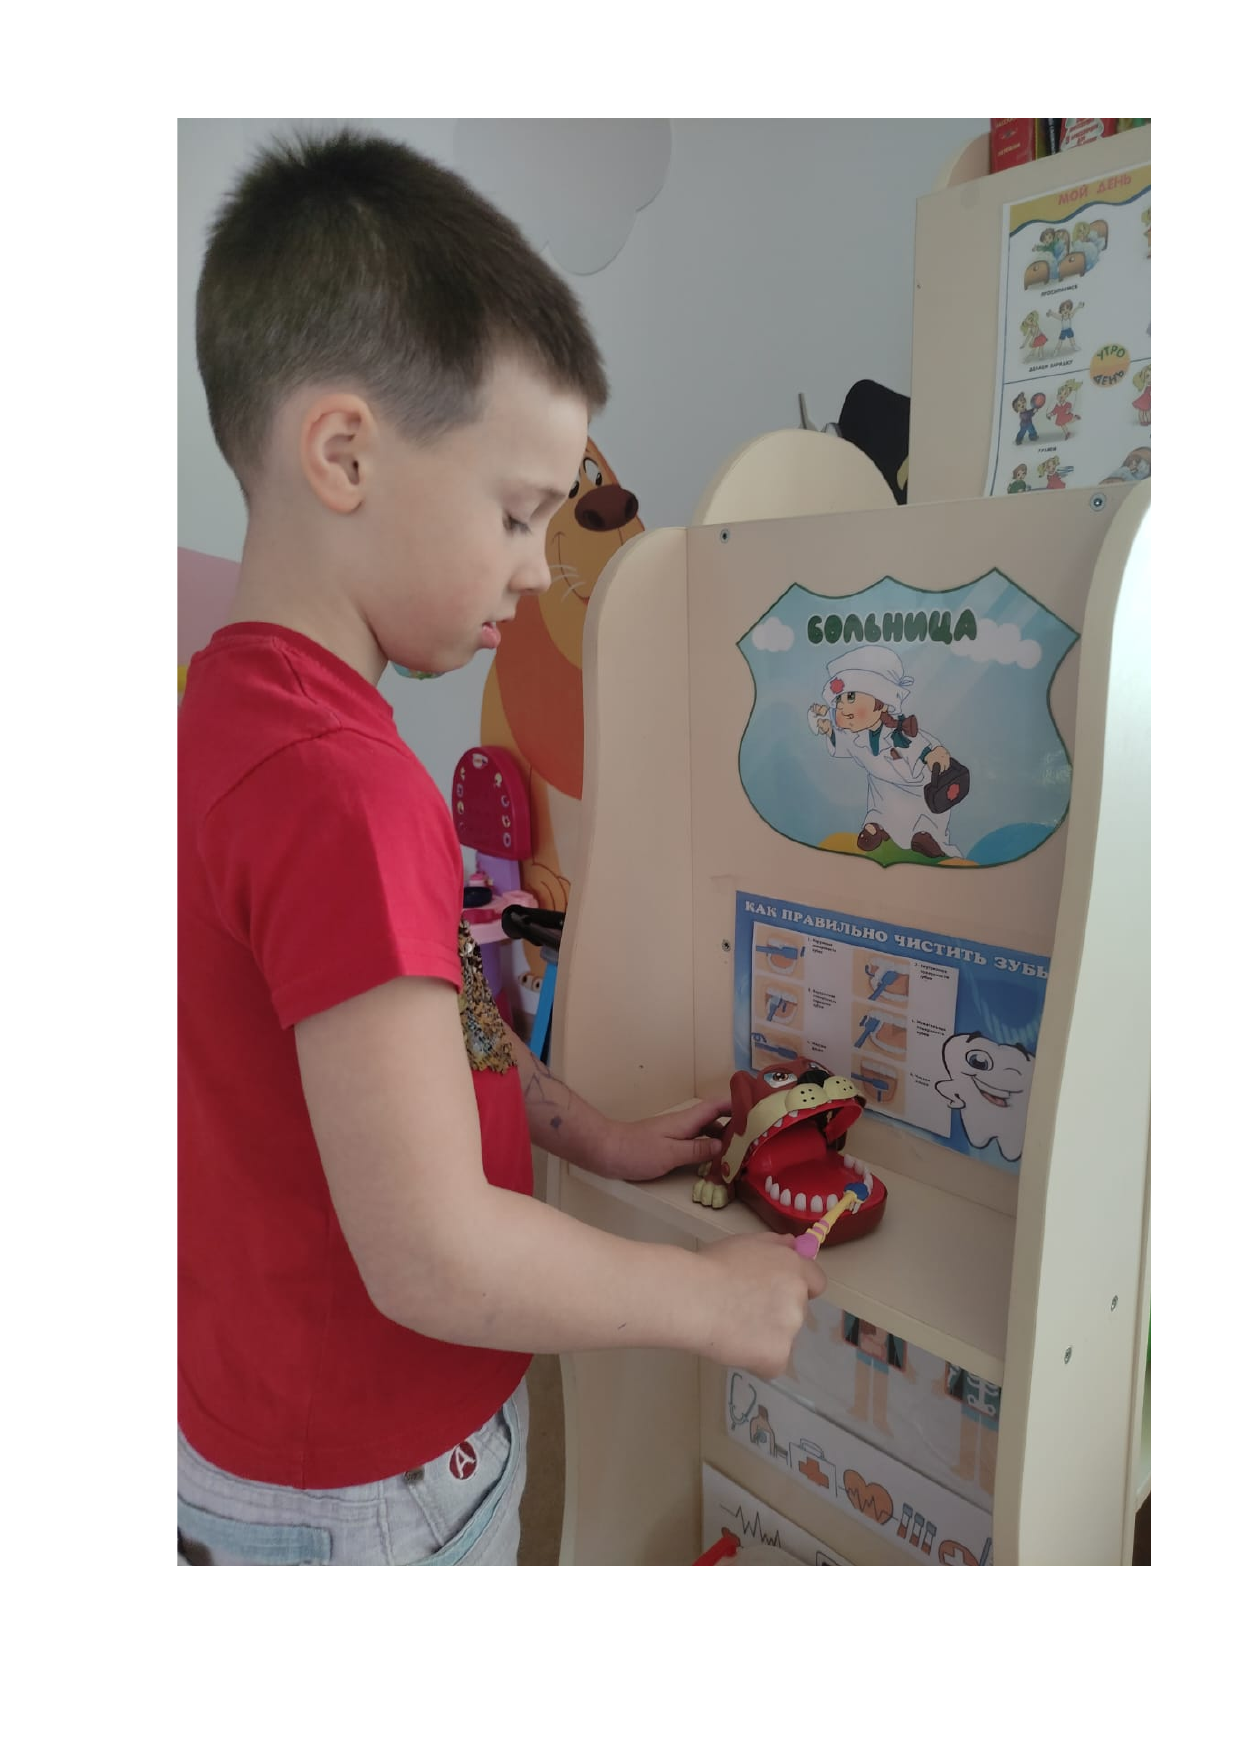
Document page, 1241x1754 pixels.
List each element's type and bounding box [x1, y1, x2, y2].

picture [177, 118, 1151, 1566]
